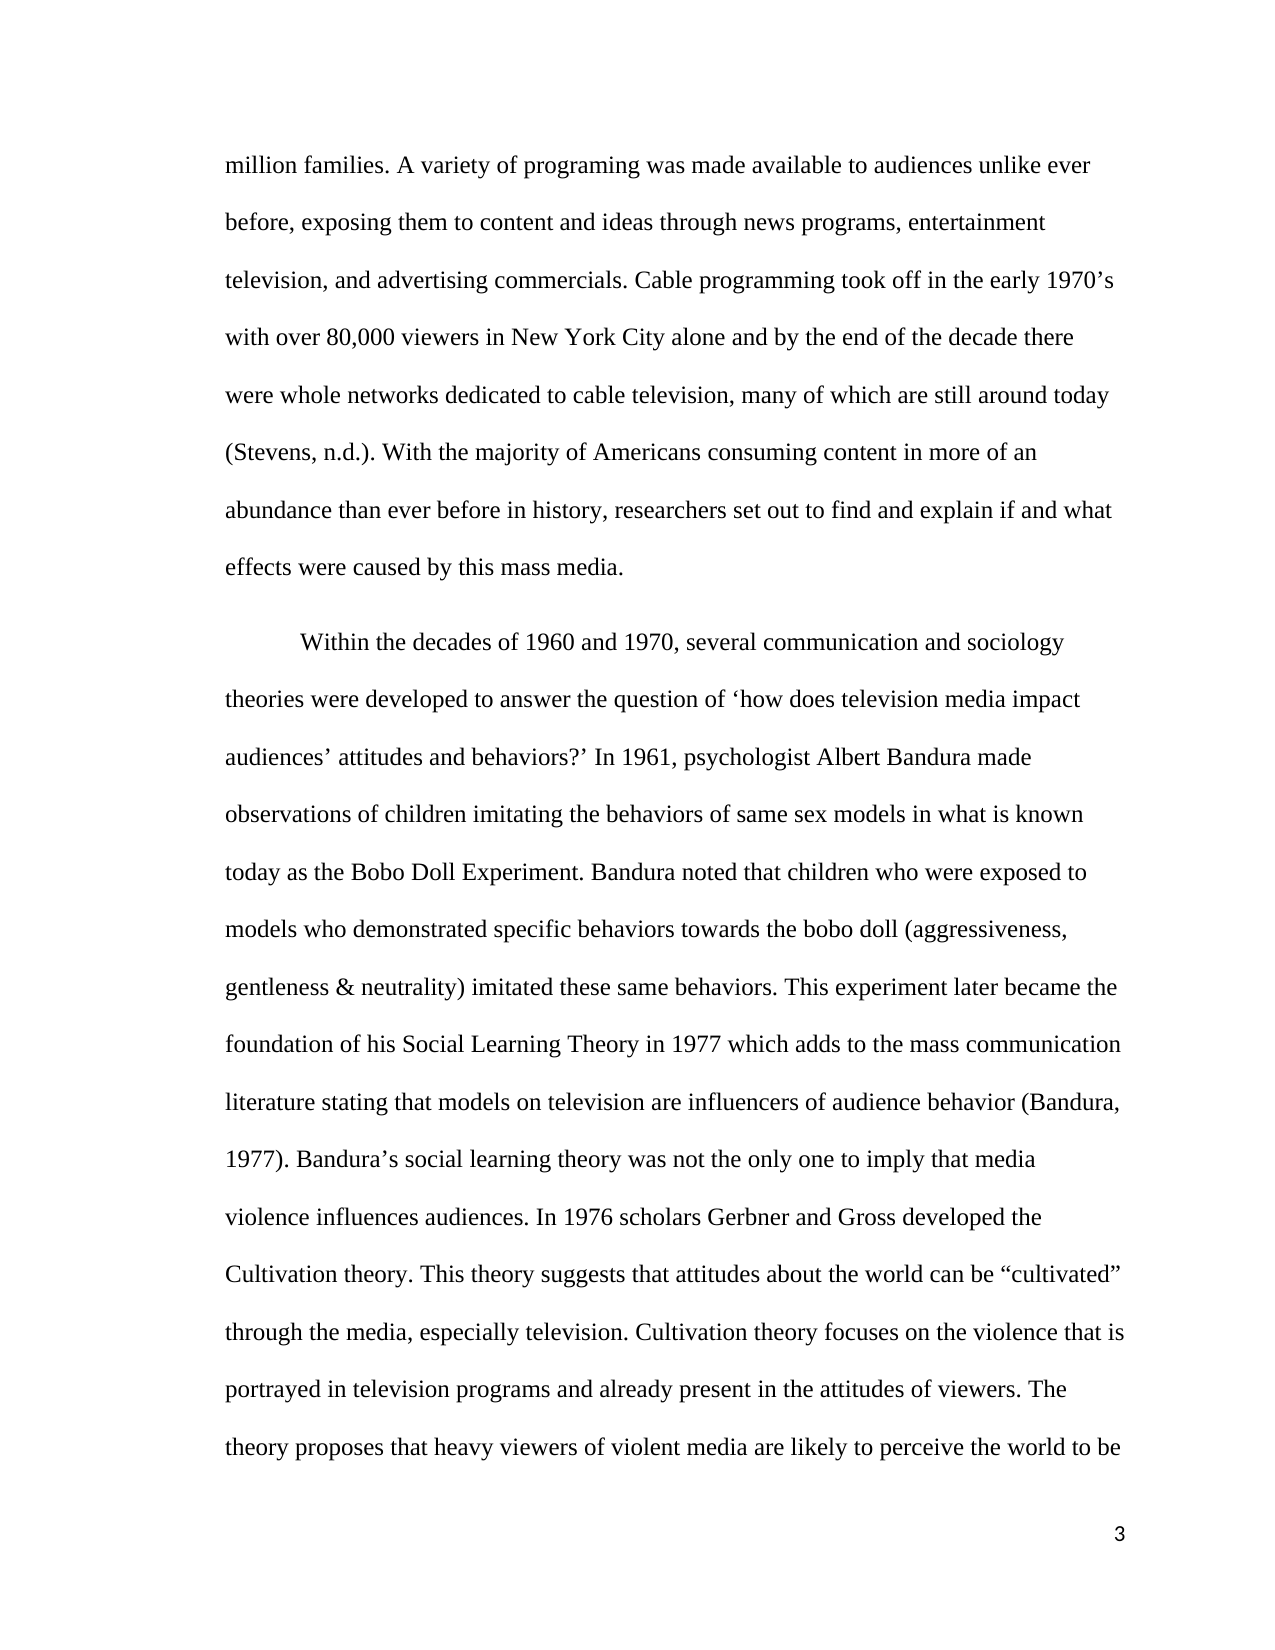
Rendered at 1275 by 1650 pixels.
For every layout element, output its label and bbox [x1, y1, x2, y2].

text [225, 150, 1125, 581]
text [225, 627, 1125, 1460]
